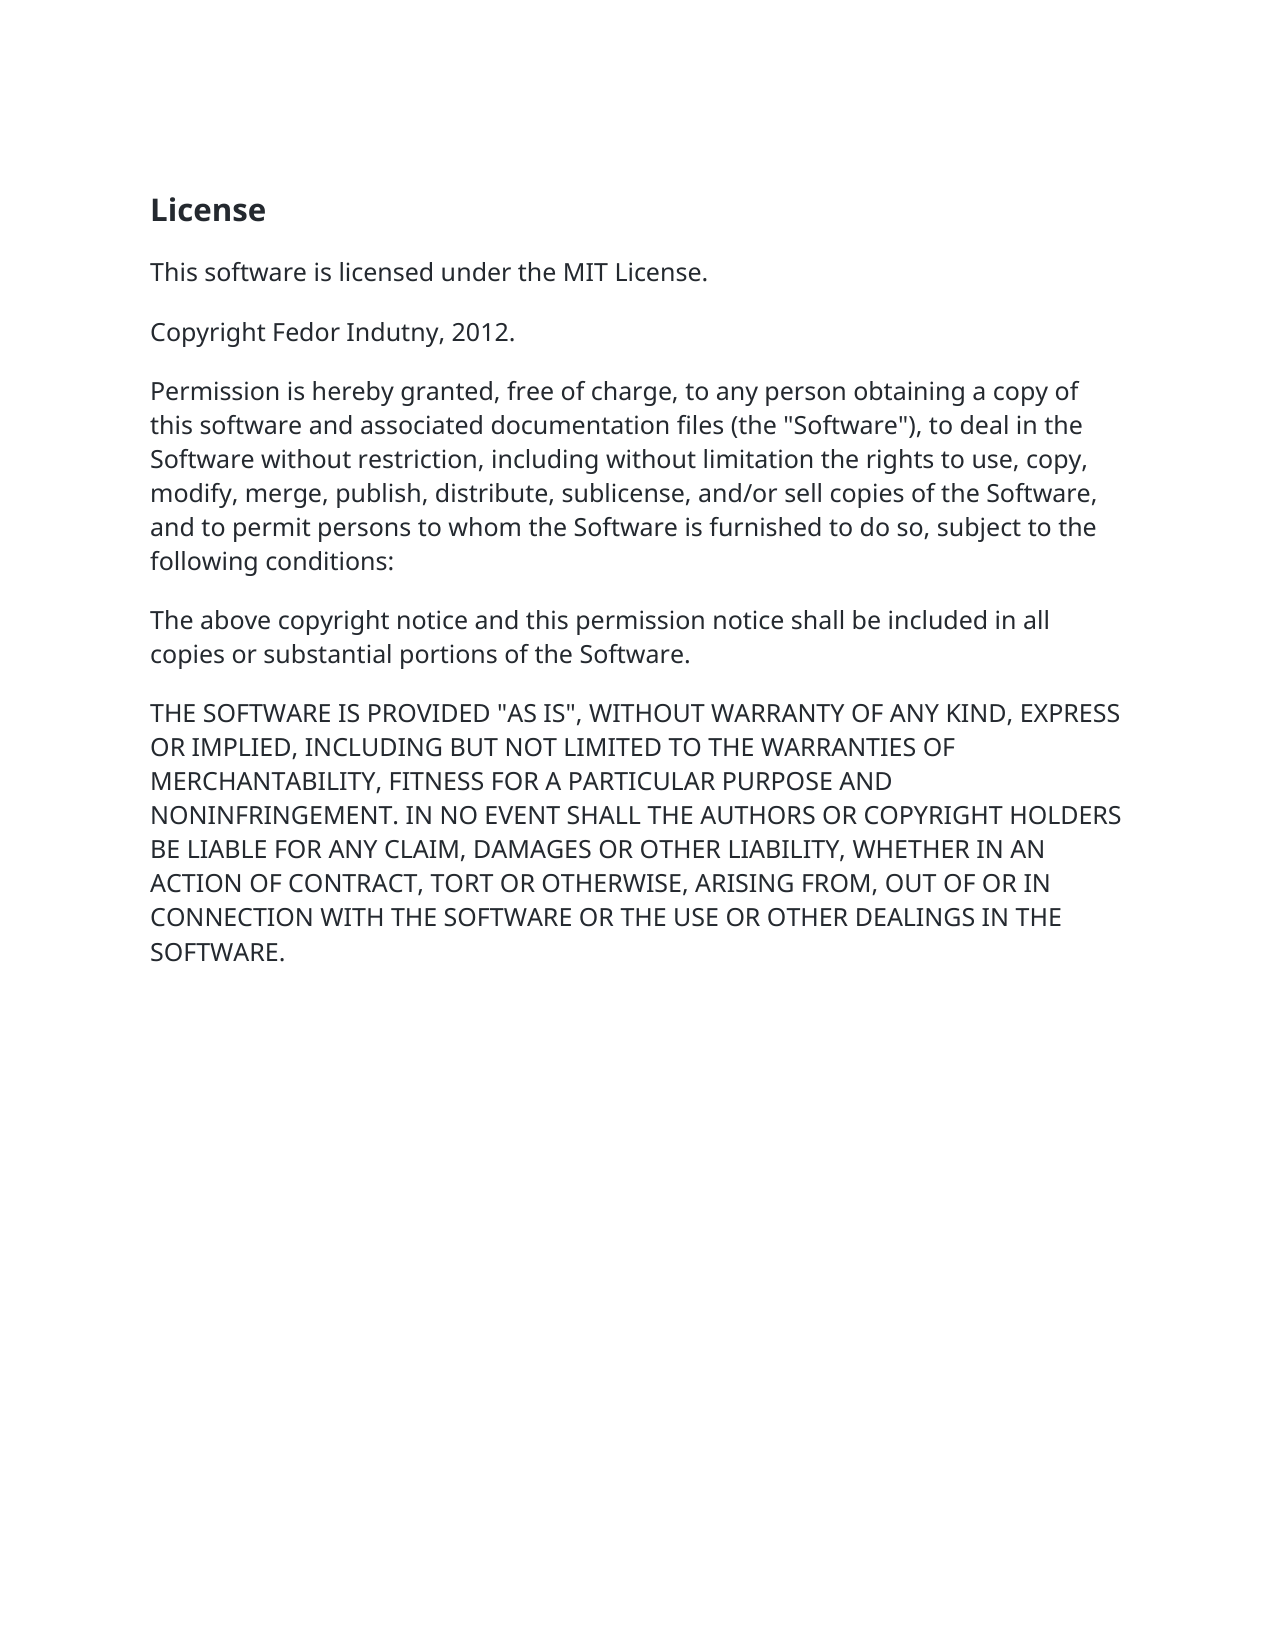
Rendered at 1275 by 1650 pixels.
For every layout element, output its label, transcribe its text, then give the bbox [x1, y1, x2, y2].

text License [150, 187, 1125, 230]
text Permission is hereby granted, free of charge, to any person obtaining a copy of this software and associated documentation files (the "Software"), to deal in the Software without restriction, including without limitation the rights to use, copy, modify, merge, publish, distribute, sublicense, and/or sell copies of the Software, and to permit persons to whom the Software is furnished to do so, subject to the following conditions: [150, 373, 1125, 578]
text THE SOFTWARE IS PROVIDED "AS IS", WITHOUT WARRANTY OF ANY KIND, EXPRESS OR IMPLIED, INCLUDING BUT NOT LIMITED TO THE WARRANTIES OF MERCHANTABILITY, FITNESS FOR A PARTICULAR PURPOSE AND NONINFRINGEMENT. IN NO EVENT SHALL THE AUTHORS OR COPYRIGHT HOLDERS BE LIABLE FOR ANY CLAIM, DAMAGES OR OTHER LIABILITY, WHETHER IN AN ACTION OF CONTRACT, TORT OR OTHERWISE, ARISING FROM, OUT OF OR IN CONNECTION WITH THE SOFTWARE OR THE USE OR OTHER DEALINGS IN THE SOFTWARE. [150, 696, 1125, 968]
text This software is licensed under the MIT License. [150, 255, 1125, 289]
text Copyright Fedor Indutny, 2012. [150, 314, 1125, 348]
text The above copyright notice and this permission notice shall be included in all copies or substantial portions of the Software. [150, 603, 1125, 671]
